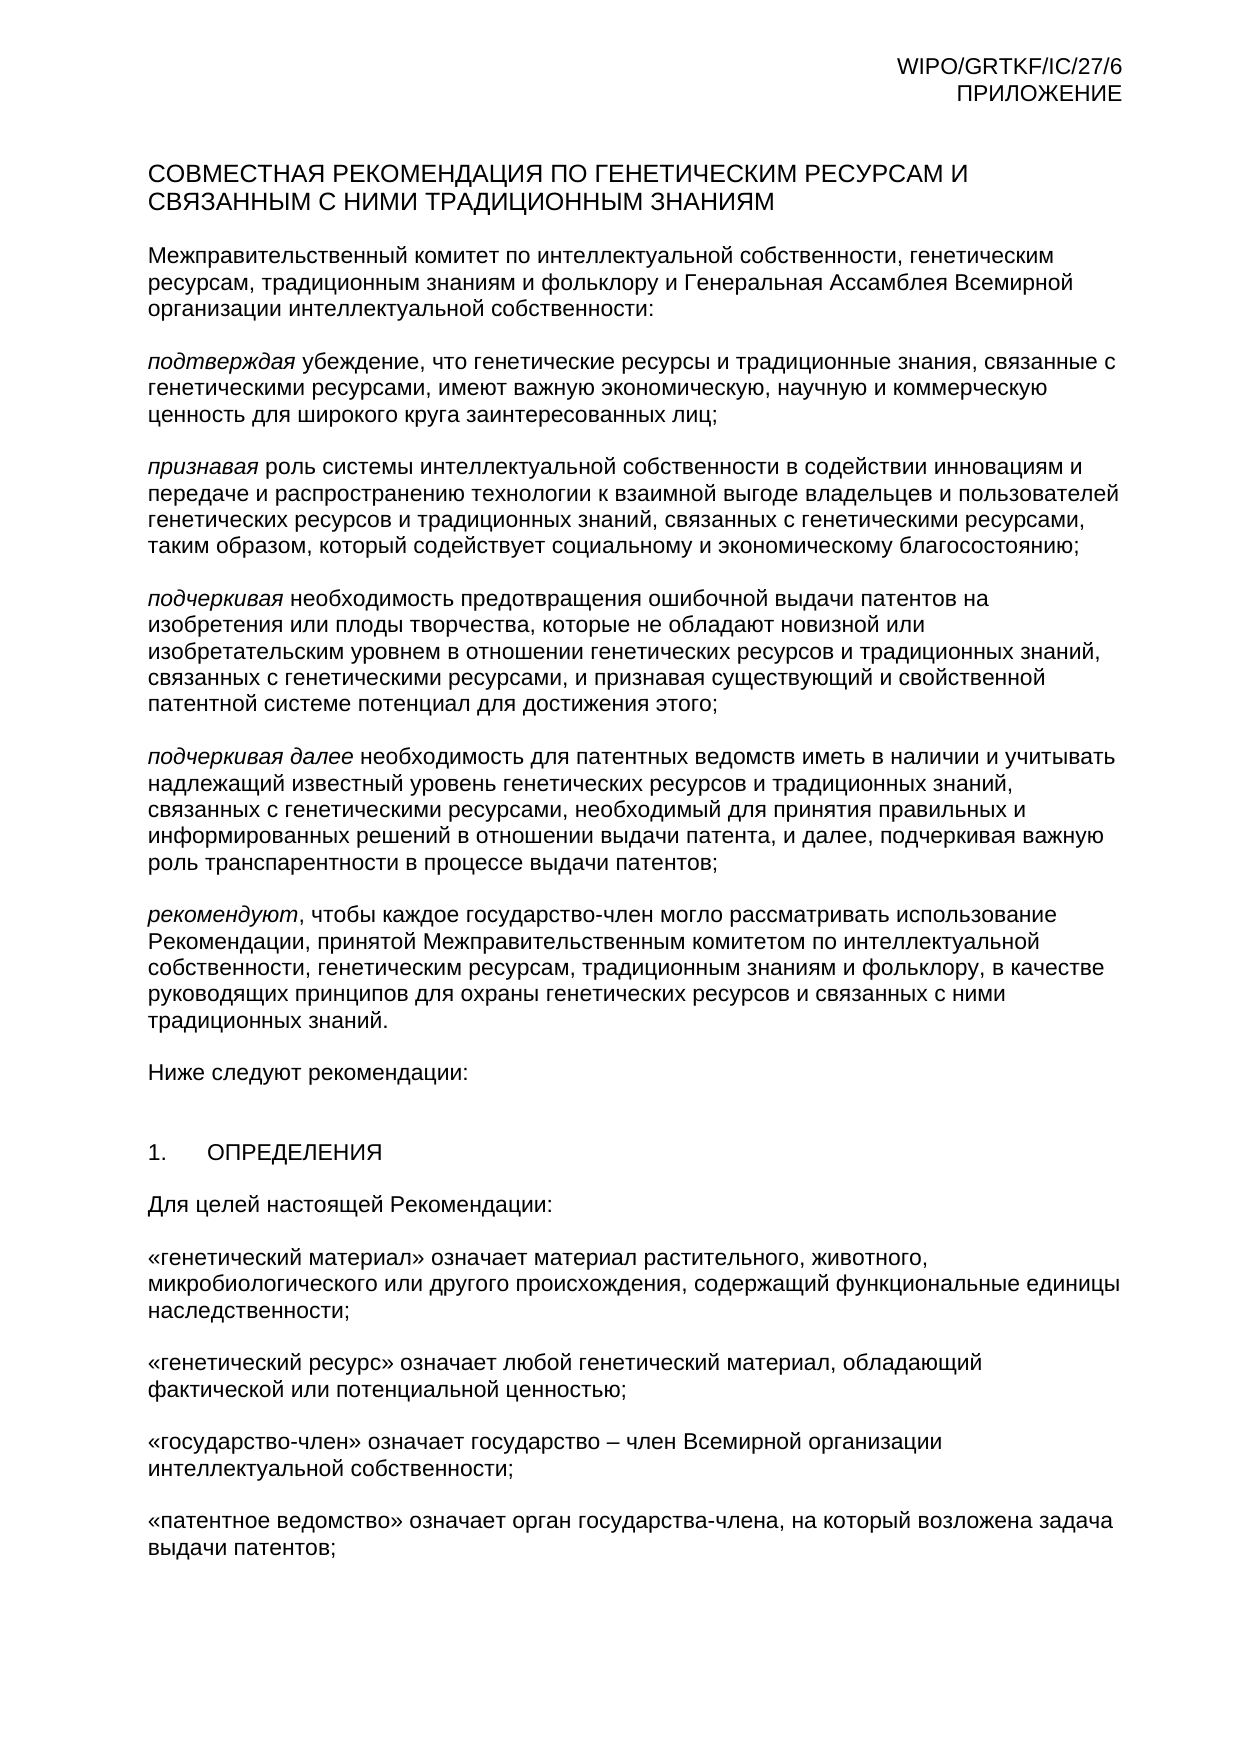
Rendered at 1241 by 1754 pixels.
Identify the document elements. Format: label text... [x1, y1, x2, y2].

text признавая роль системы интеллектуальной собственности в содействии инновациям и передаче и распространению технологии к взаимной выгоде владельцев и пользователей генетических ресурсов и традиционных знаний, связанных с генетическими ресурсами, таким образом, который содействует социальному и экономическому благосостоянию; [148, 453, 1122, 559]
text подчеркивая далее необходимость для патентных ведомств иметь в наличии и учитывать надлежащий известный уровень генетических ресурсов и традиционных знаний, связанных с генетическими ресурсами, необходимый для принятия правильных и информированных решений в отношении выдачи патента, и далее, подчеркивая важную роль транспарентности в процессе выдачи патентов; [148, 743, 1122, 875]
text Для целей настоящей Рекомендации: [148, 1191, 1122, 1217]
text «генетический ресурс» означает любой генетический материал, обладающий фактической или потенциальной ценностью; [148, 1349, 1122, 1402]
text подчеркивая необходимость предотвращения ошибочной выдачи патентов на изобретения или плоды творчества, которые не обладают новизной или изобретательским уровнем в отношении генетических ресурсов и традиционных знаний, связанных с генетическими ресурсами, и признавая существующий и свойственной патентной системе потенциал для достижения этого; [148, 585, 1122, 717]
text «патентное ведомство» означает орган государства-члена, на который возложена задача выдачи патентов; [148, 1507, 1122, 1560]
text СОВМЕСТНАЯ РЕКОМЕНДАЦИЯ ПО ГЕНЕТИЧЕСКИМ РЕСУРСАМ И связанным с ними традиционнЫМ ЗНАНИЯМ [148, 158, 1122, 216]
text «государство-член» означает государство – член Всемирной организации интеллектуальной собственности; [148, 1428, 1122, 1481]
text Ниже следуют рекомендации: [148, 1059, 1122, 1086]
text «генетический материал» означает материал растительного, животного, микробиологического или другого происхождения, содержащий функциональные единицы наследственности; [148, 1244, 1122, 1323]
text подтверждая убеждение, что генетические ресурсы и традиционные знания, связанные с генетическими ресурсами, имеют важную экономическую, научную и коммерческую ценность для широкого круга заинтересованных лиц; [148, 348, 1122, 427]
text Межправительственный комитет по интеллектуальной собственности, генетическим ресурсам, традиционным знаниям и фольклору и Генеральная Ассамблея Всемирной организации интеллектуальной собственности: [148, 242, 1122, 321]
text 1. ОПРЕДЕЛЕНИЯ [148, 1138, 1122, 1165]
text рекомендуют, чтобы каждое государство-член могло рассматривать использование Рекомендации, принятой Межправительственным комитетом по интеллектуальной собственности, генетическим ресурсам, традиционным знаниям и фольклору, в качестве руководящих принципов для охраны генетических ресурсов и связанных с ними традиционных знаний. [148, 901, 1122, 1033]
